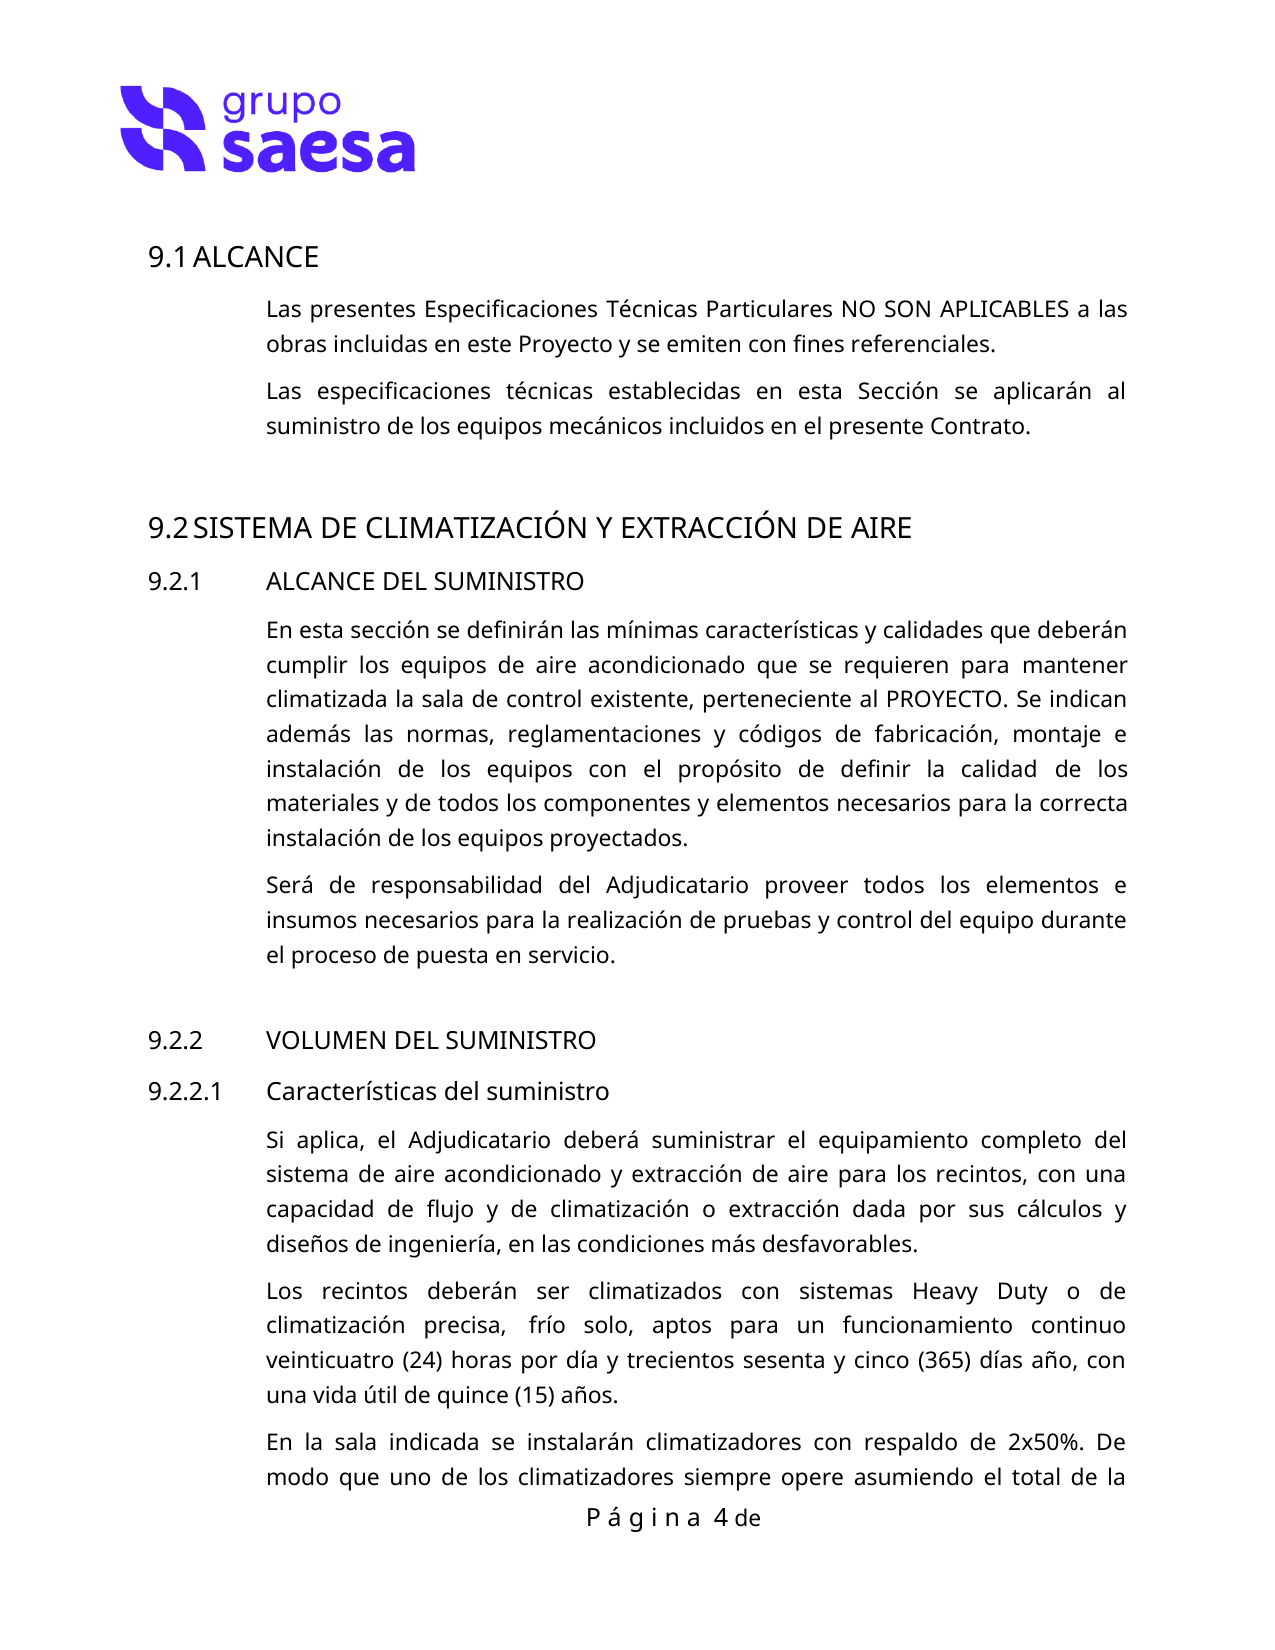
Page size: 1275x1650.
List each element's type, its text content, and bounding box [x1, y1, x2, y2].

text Será de responsabilidad del Adjudicatario proveer todos los elementos e insumos necesarios para la realización de pruebas y control del equipo durante el proceso de puesta en servicio. [266, 869, 1127, 970]
text Las especificaciones técnicas establecidas en esta Sección se aplicarán al suministro de los equipos mecánicos incluidos en el presente Contrato. [266, 375, 1127, 441]
subtitle Características del suministro [148, 1073, 1162, 1107]
picture [112, 79, 419, 175]
text Los recintos deberán ser climatizados con sistemas Heavy Duty o de climatización precisa, frío solo, aptos para un funcionamiento continuo veinticuatro (24) horas por día y trecientos sesenta y cinco (365) días año, con una vida útil de quince (15) años. [266, 1275, 1127, 1410]
subtitle ALCANCE DEL SUMINISTRO [148, 564, 1162, 598]
text Si aplica, el Adjudicatario deberá suministrar el equipamiento completo del sistema de aire acondicionado y extracción de aire para los recintos, con una capacidad de flujo y de climatización o extracción dada por sus cálculos y diseños de ingeniería, en las condiciones más desfavorables. [266, 1123, 1128, 1259]
text En esta sección se definirán las mínimas características y calidades que deberán cumplir los equipos de aire acondicionado que se requieren para mantener climatizada la sala de control existente, perteneciente al PROYECTO. Se indican además las normas, reglamentaciones y códigos de fabricación, montaje e instalación de los equipos con el propósito de definir la calidad de los materiales y de todos los componentes y elementos necesarios para la correcta instalación de los equipos proyectados. [266, 614, 1128, 853]
subtitle ALCANCE [148, 237, 1162, 276]
subtitle VOLUMEN DEL SUMINISTRO [148, 1023, 1162, 1057]
subtitle SISTEMA DE CLIMATIZACIÓN Y EXTRACCIÓN DE AIRE [148, 508, 1162, 547]
text Las presentes Especificaciones Técnicas Particulares NO SON APLICABLES a las obras incluidas en este Proyecto y se emiten con fines referenciales. [266, 293, 1128, 359]
